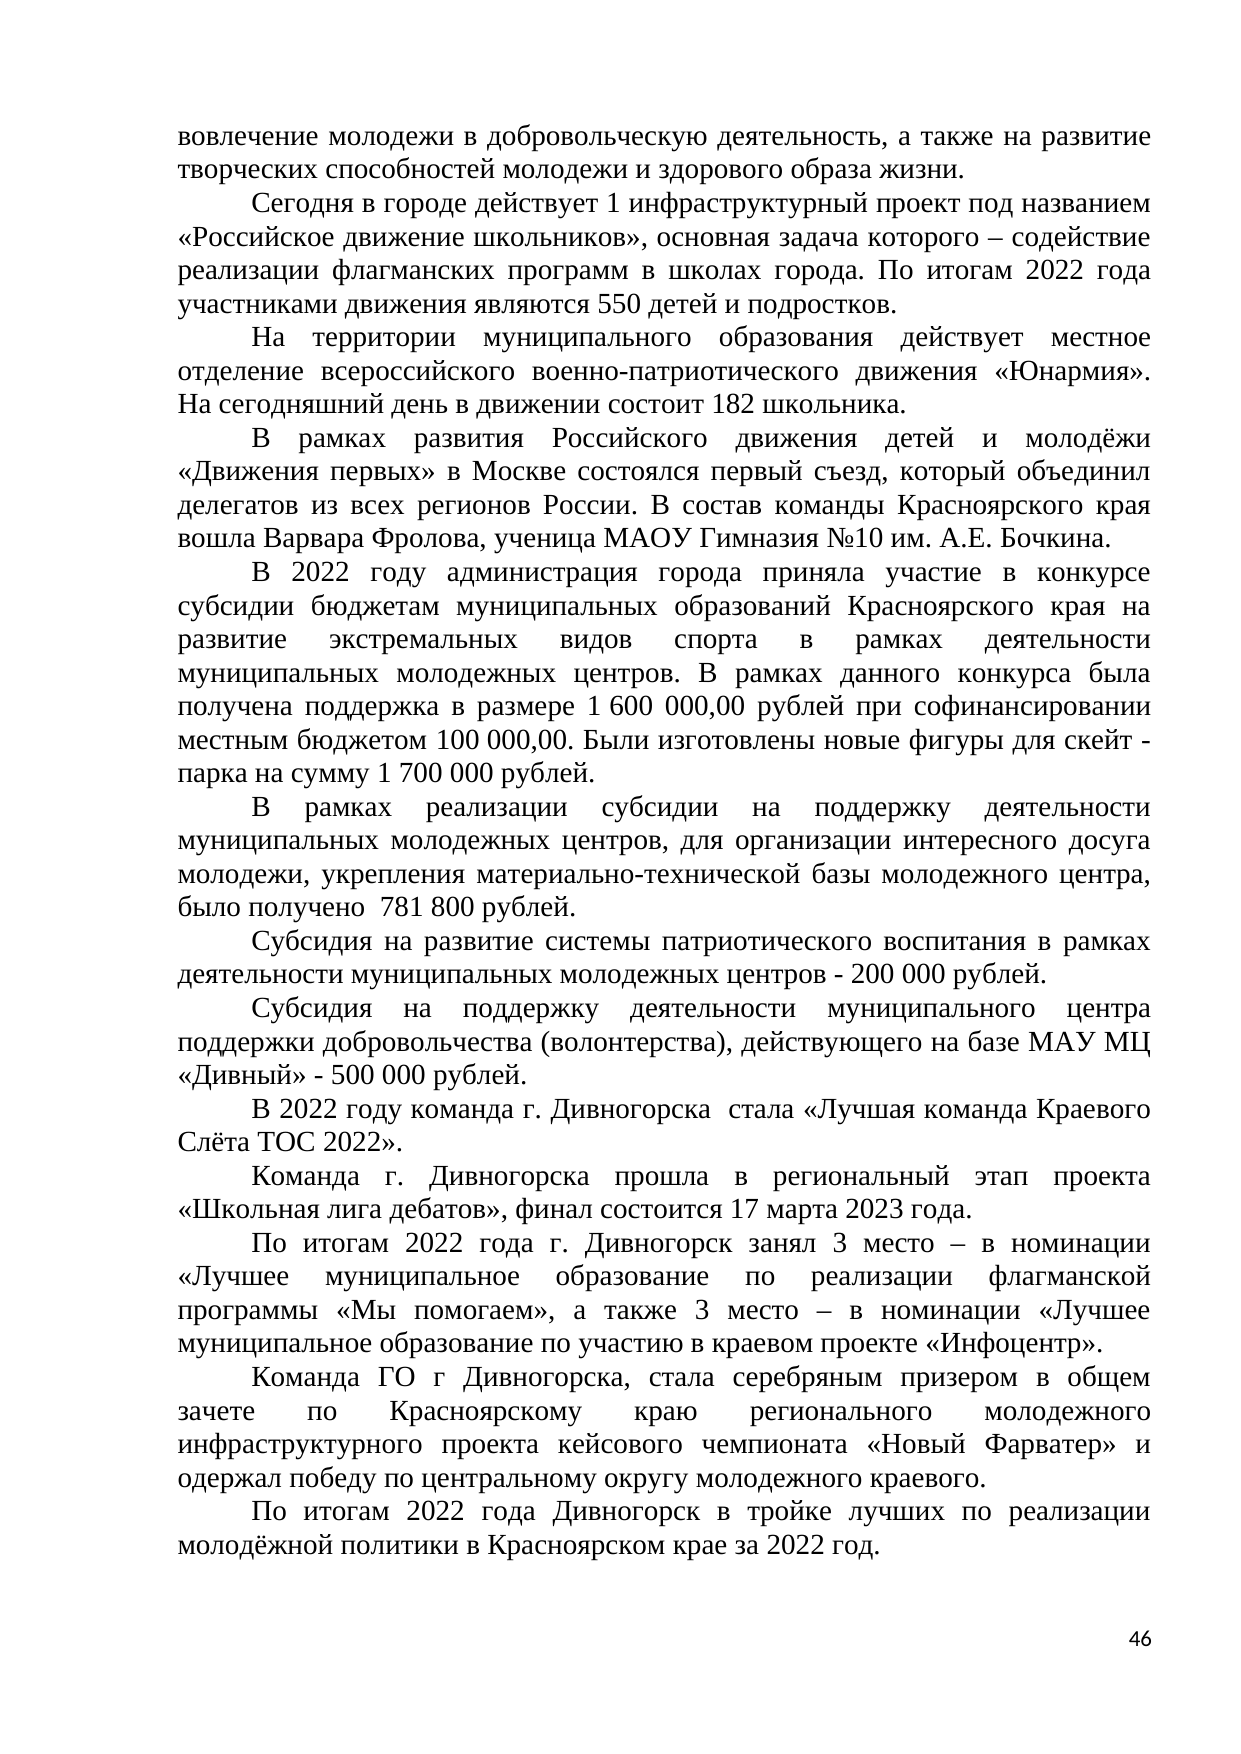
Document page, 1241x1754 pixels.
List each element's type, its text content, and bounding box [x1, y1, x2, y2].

text В рамках реализации субсидии на поддержку деятельности муниципальных молодежных центров, для организации интересного досуга молодежи, укрепления материально-технической базы молодежного центра, было получено 781 800 рублей. [177, 789, 1152, 923]
text В 2022 году команда г. Дивногорска стала «Лучшая команда Краевого Слёта ТОС 2022». [177, 1091, 1152, 1158]
text По итогам 2022 года Дивногорск в тройке лучших по реализации молодёжной политики в Красноярском крае за 2022 год. [177, 1493, 1152, 1560]
text Субсидия на поддержку деятельности муниципального центра поддержки добровольчества (волонтерства), действующего на базе МАУ МЦ «Дивный» - 500 000 рублей. [177, 990, 1152, 1091]
text Сегодня в городе действует 1 инфраструктурный проект под названием «Российское движение школьников», основная задача которого – содействие реализации флагманских программ в школах города. По итогам 2022 года участниками движения являются 550 детей и подростков. [177, 185, 1152, 319]
text Субсидия на развитие системы патриотического воспитания в рамках деятельности муниципальных молодежных центров - 200 000 рублей. [177, 923, 1152, 990]
text На территории муниципального образования действует местное отделение всероссийского военно-патриотического движения «Юнармия». На сегодняшний день в движении состоит 182 школьника. [177, 319, 1152, 420]
text По итогам 2022 года г. Дивногорск занял 3 место – в номинации «Лучшее муниципальное образование по реализации флагманской программы «Мы помогаем», а также 3 место – в номинации «Лучшее муниципальное образование по участию в краевом проекте «Инфоцентр». [177, 1225, 1152, 1359]
text Команда г. Дивногорска прошла в региональный этап проекта «Школьная лига дебатов», финал состоится 17 марта 2023 года. [177, 1158, 1152, 1225]
text Команда ГО г Дивногорска, стала серебряным призером в общем зачете по Красноярскому краю регионального молодежного инфраструктурного проекта кейсового чемпионата «Новый Фарватер» и одержал победу по центральному округу молодежного краевого. [177, 1359, 1152, 1493]
text В рамках развития Российского движения детей и молодёжи «Движения первых» в Москве состоялся первый съезд, который объединил делегатов из всех регионов России. В состав команды Красноярского края вошла Варвара Фролова, ученица МАОУ Гимназия №10 им. А.Е. Бочкина. [177, 420, 1152, 554]
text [177, 118, 1152, 185]
text В 2022 году администрация города приняла участие в конкурсе субсидии бюджетам муниципальных образований Красноярского края на развитие экстремальных видов спорта в рамках деятельности муниципальных молодежных центров. В рамках данного конкурса была получена поддержка в размере 1 600 000,00 рублей при софинансировании местным бюджетом 100 000,00. Были изготовлены новые фигуры для скейт - парка на сумму 1 700 000 рублей. [177, 554, 1152, 789]
